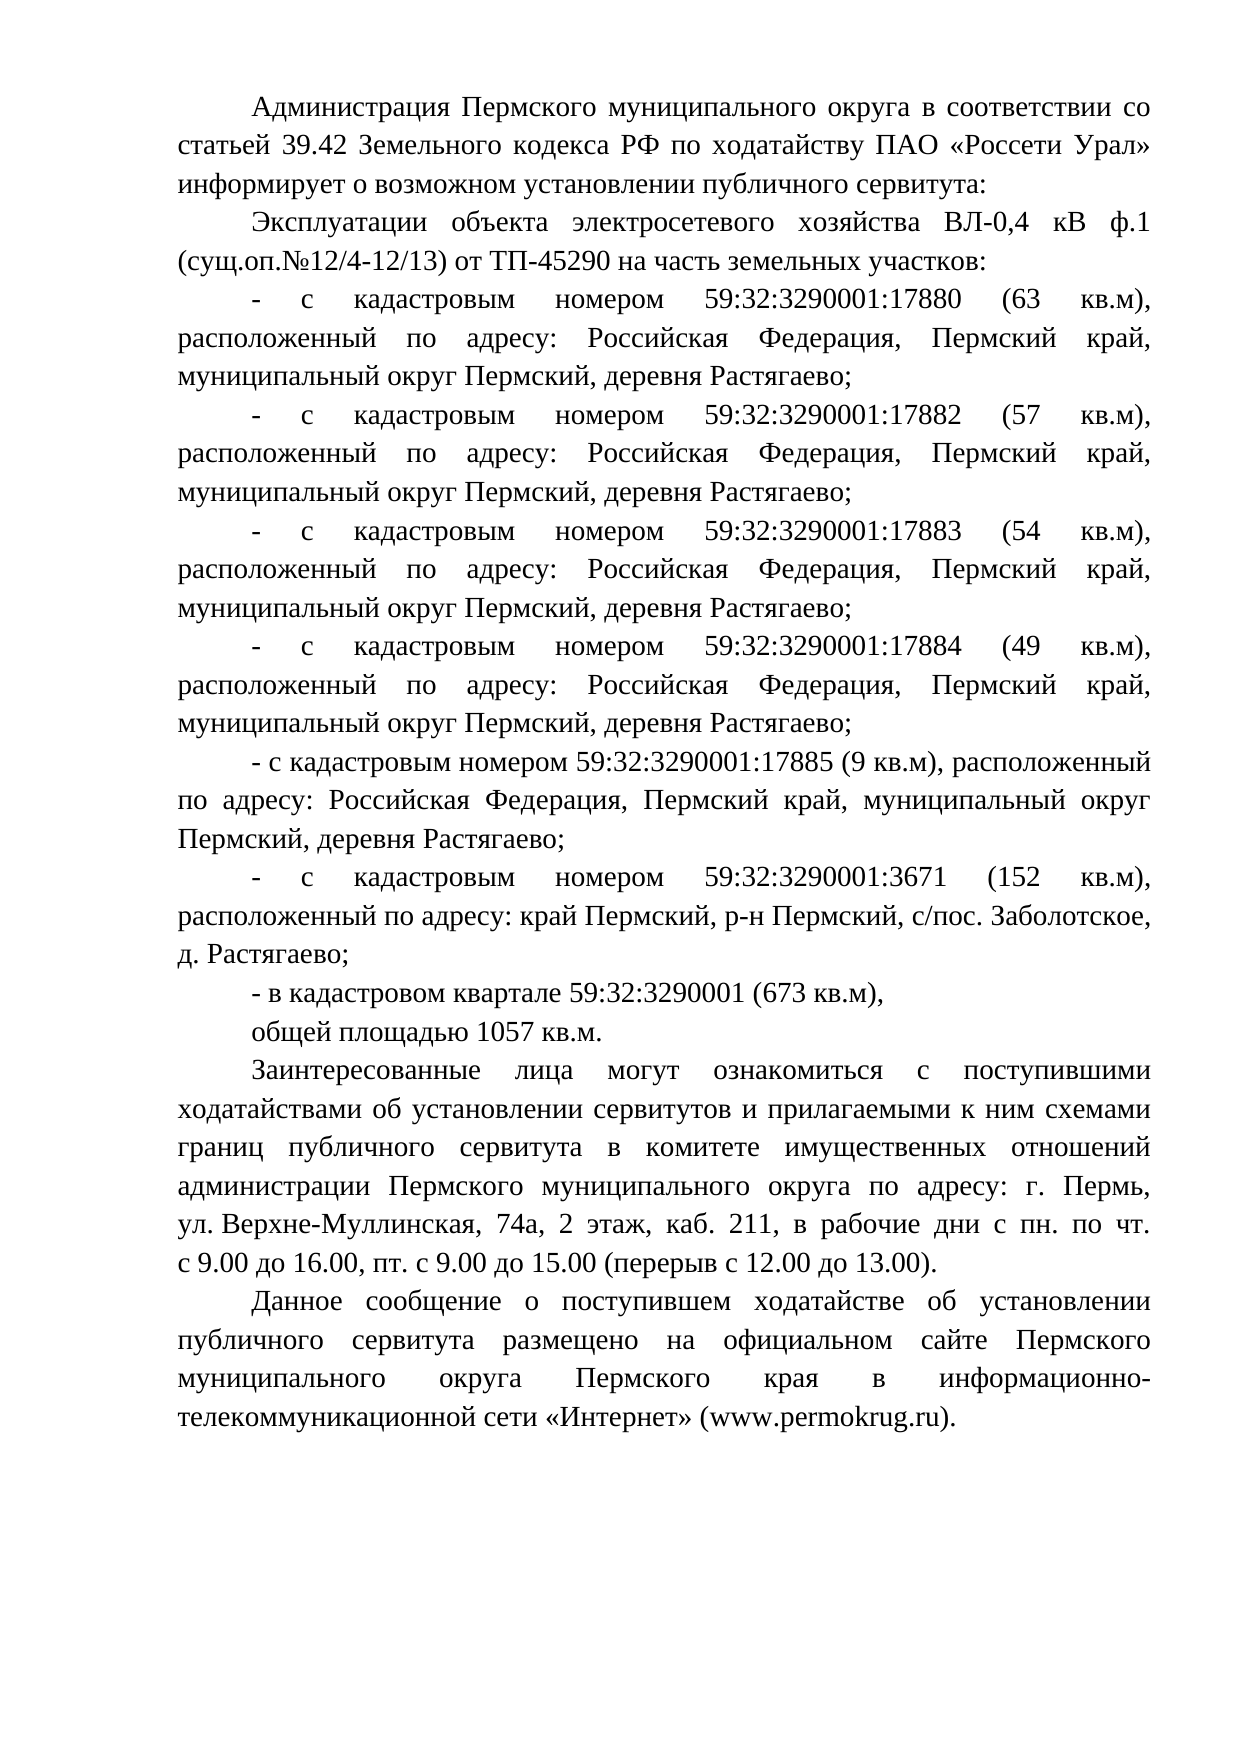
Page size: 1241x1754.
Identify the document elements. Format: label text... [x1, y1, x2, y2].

list - с кадастровым номером 59:32:3290001:17880 (63 кв.м), расположенный по адресу: Российская Федерация, Пермский край, муниципальный округ Пермский, деревня Растягаево; [177, 281, 1152, 392]
text Данное сообщение о поступившем ходатайстве об установлении публичного сервитута размещено на официальном сайте Пермского муниципального округа Пермского края в информационно-телекоммуникационной сети «Интернет» (www.permokrug.ru). [177, 1283, 1152, 1433]
list - с кадастровым номером 59:32:3290001:17885 (9 кв.м), расположенный по адресу: Российская Федерация, Пермский край, муниципальный округ Пермский, деревня Растягаево; [177, 744, 1152, 854]
list - с кадастровым номером 59:32:3290001:17882 (57 кв.м), расположенный по адресу: Российская Федерация, Пермский край, муниципальный округ Пермский, деревня Растягаево; [177, 397, 1152, 508]
list Заинтересованные лица могут ознакомиться с поступившими ходатайствами об установлении сервитутов и прилагаемыми к ним схемами границ публичного сервитута в комитете имущественных отношений администрации Пермского муниципального округа по адресу: г. Пермь, ул. Верхне-Муллинская, 74а, 2 этаж, каб. 211, в рабочие дни с пн. по чт. с 9.00 до 16.00, пт. с 9.00 до 15.00 (перерыв с 12.00 до 13.00). [177, 1052, 1152, 1278]
list Эксплуатации объекта электросетевого хозяйства ВЛ-0,4 кВ ф.1 (сущ.оп.№12/4-12/13) от ТП-45290 на часть земельных участков: [177, 204, 1152, 276]
text Администрация Пермского муниципального округа в соответствии со статьей 39.42 Земельного кодекса РФ по ходатайству ПАО «Россети Урал» информирует о возможном установлении публичного сервитута: [177, 89, 1152, 199]
list - с кадастровым номером 59:32:3290001:17884 (49 кв.м), расположенный по адресу: Российская Федерация, Пермский край, муниципальный округ Пермский, деревня Растягаево; [177, 628, 1152, 739]
list - в кадастровом квартале 59:32:3290001 (673 кв.м), [177, 975, 1152, 1009]
list - с кадастровым номером 59:32:3290001:17883 (54 кв.м), расположенный по адресу: Российская Федерация, Пермский край, муниципальный округ Пермский, деревня Растягаево; [177, 513, 1152, 623]
list общей площадью 1057 кв.м. [177, 1014, 1152, 1047]
list - с кадастровым номером 59:32:3290001:3671 (152 кв.м), расположенный по адресу: край Пермский, р-н Пермский, с/пос. Заболотское, д. Растягаево; [177, 859, 1152, 970]
